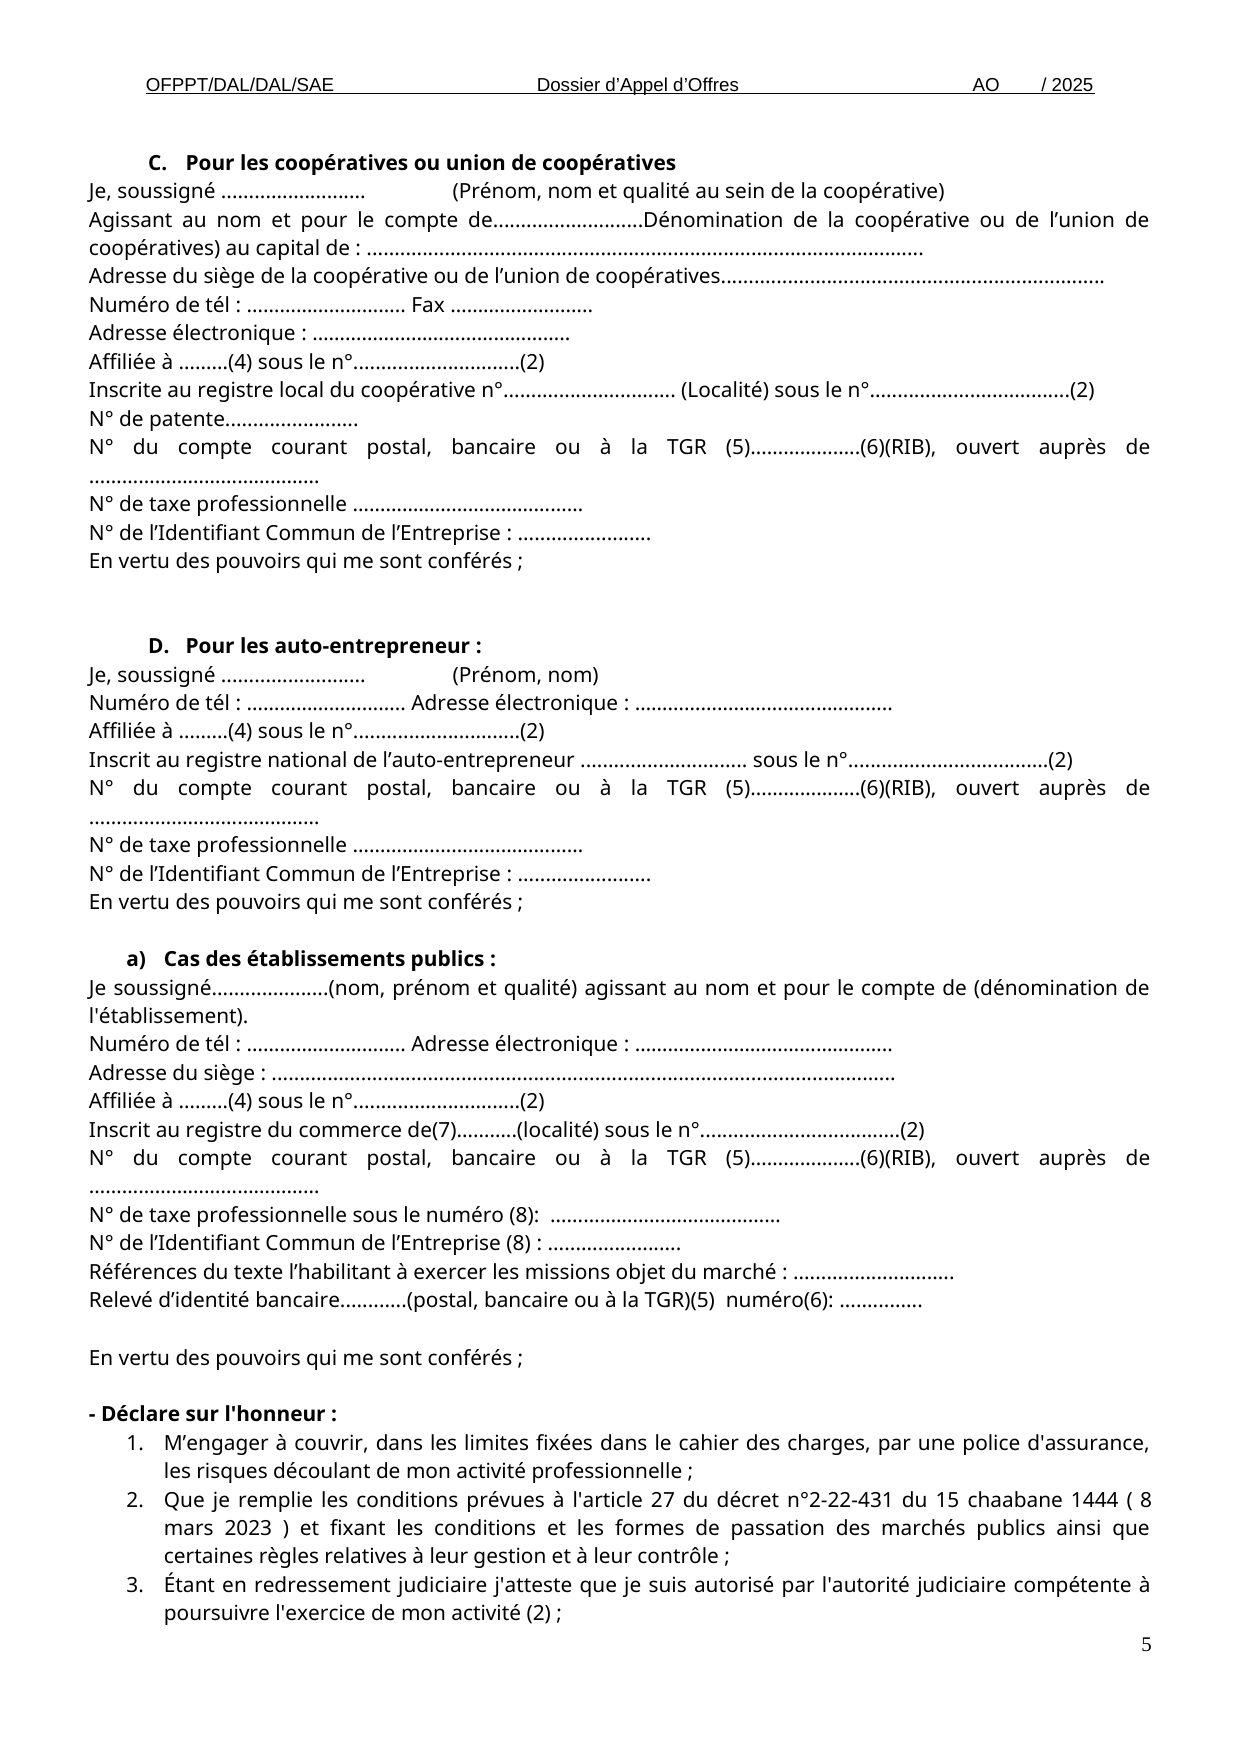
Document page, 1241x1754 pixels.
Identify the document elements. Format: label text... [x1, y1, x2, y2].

text En vertu des pouvoirs qui me sont conférés ; [89, 546, 1152, 574]
text Inscrit au registre national de l’auto-entrepreneur .............................. sous le n°....................................(2) [89, 745, 1152, 773]
list Pour les coopératives ou union de coopératives [148, 148, 1152, 176]
text Numéro de tél : ……………………….. Adresse électronique : ……………………………………….. [89, 688, 1152, 717]
text Relevé d’identité bancaire............(postal, bancaire ou à la TGR)(5) numéro(6): ............... [89, 1285, 1152, 1314]
text Agissant au nom et pour le compte de...........................Dénomination de la coopérative ou de l’union de coopératives) au capital de : .................................................................................................... [89, 205, 1152, 262]
list Étant en redressement judiciaire j'atteste que je suis autorisé par l'autorité judiciaire compétente à poursuivre l'exercice de mon activité (2) ; [126, 1570, 1152, 1627]
list M’engager à couvrir, dans les limites fixées dans le cahier des charges, par une police d'assurance, les risques découlant de mon activité professionnelle ; [126, 1428, 1152, 1485]
text Affiliée à ………(4) sous le n°..............................(2) [89, 347, 1152, 375]
text N° de l’Identifiant Commun de l’Entreprise (8) : ........................ [89, 1228, 1152, 1257]
text - Déclare sur l'honneur : [89, 1399, 1152, 1428]
text N° de taxe professionnelle sous le numéro (8): …………………………………… [89, 1200, 1152, 1228]
text Numéro de tél : ……………………….. Fax …………………….. [89, 290, 1152, 318]
text Références du texte l’habilitant à exercer les missions objet du marché : ............................. [89, 1257, 1152, 1285]
text Adresse électronique : ……………………………………….. [89, 318, 1152, 347]
text Inscrit au registre du commerce de(7)………..(localité) sous le n°....................................(2) [89, 1115, 1152, 1143]
text Je soussigné.....................(nom, prénom et qualité) agissant au nom et pour le compte de (dénomination de l'établissement). [89, 973, 1152, 1029]
text N° du compte courant postal, bancaire ou à la TGR (5)………………..(6)(RIB), ouvert auprès de …………………………………… [89, 432, 1152, 489]
list Cas des établissements publics : [126, 944, 1152, 973]
text En vertu des pouvoirs qui me sont conférés ; [89, 887, 1152, 916]
text N° du compte courant postal, bancaire ou à la TGR (5)………………..(6)(RIB), ouvert auprès de …………………………………… [89, 773, 1152, 830]
text Adresse du siège de la coopérative ou de l’union de coopératives..................................................................... [89, 262, 1152, 290]
text N° de l’Identifiant Commun de l’Entreprise : ........................ [89, 859, 1152, 887]
text Affiliée à ………(4) sous le n°..............................(2) [89, 717, 1152, 745]
text Affiliée à ………(4) sous le n°..............................(2) [89, 1086, 1152, 1115]
text Je, soussigné .......................... (Prénom, nom) [89, 660, 1152, 688]
text N° de patente........................ [89, 404, 1152, 432]
text N° du compte courant postal, bancaire ou à la TGR (5)………………..(6)(RIB), ouvert auprès de …………………………………… [89, 1143, 1152, 1200]
text En vertu des pouvoirs qui me sont conférés ; [89, 1343, 1152, 1371]
text N° de l’Identifiant Commun de l’Entreprise : ........................ [89, 518, 1152, 546]
text Je, soussigné .......................... (Prénom, nom et qualité au sein de la coopérative) [89, 176, 1152, 205]
text Adresse du siège : ................................................................................................................ [89, 1058, 1152, 1086]
text Numéro de tél : ……………………….. Adresse électronique : ……………………………………….. [89, 1029, 1152, 1058]
text Inscrite au registre local du coopérative n°............................... (Localité) sous le n°....................................(2) [89, 375, 1152, 404]
list Pour les auto-entrepreneur : [148, 631, 1152, 660]
text N° de taxe professionnelle …………………………………… [89, 830, 1152, 859]
text N° de taxe professionnelle …………………………………… [89, 489, 1152, 518]
list Que je remplie les conditions prévues à l'article 27 du décret n°2-22-431 du 15 chaabane 1444 ( 8 mars 2023 ) et fixant les conditions et les formes de passation des marchés publics ainsi que certaines règles relatives à leur gestion et à leur contrôle ; [126, 1485, 1152, 1570]
